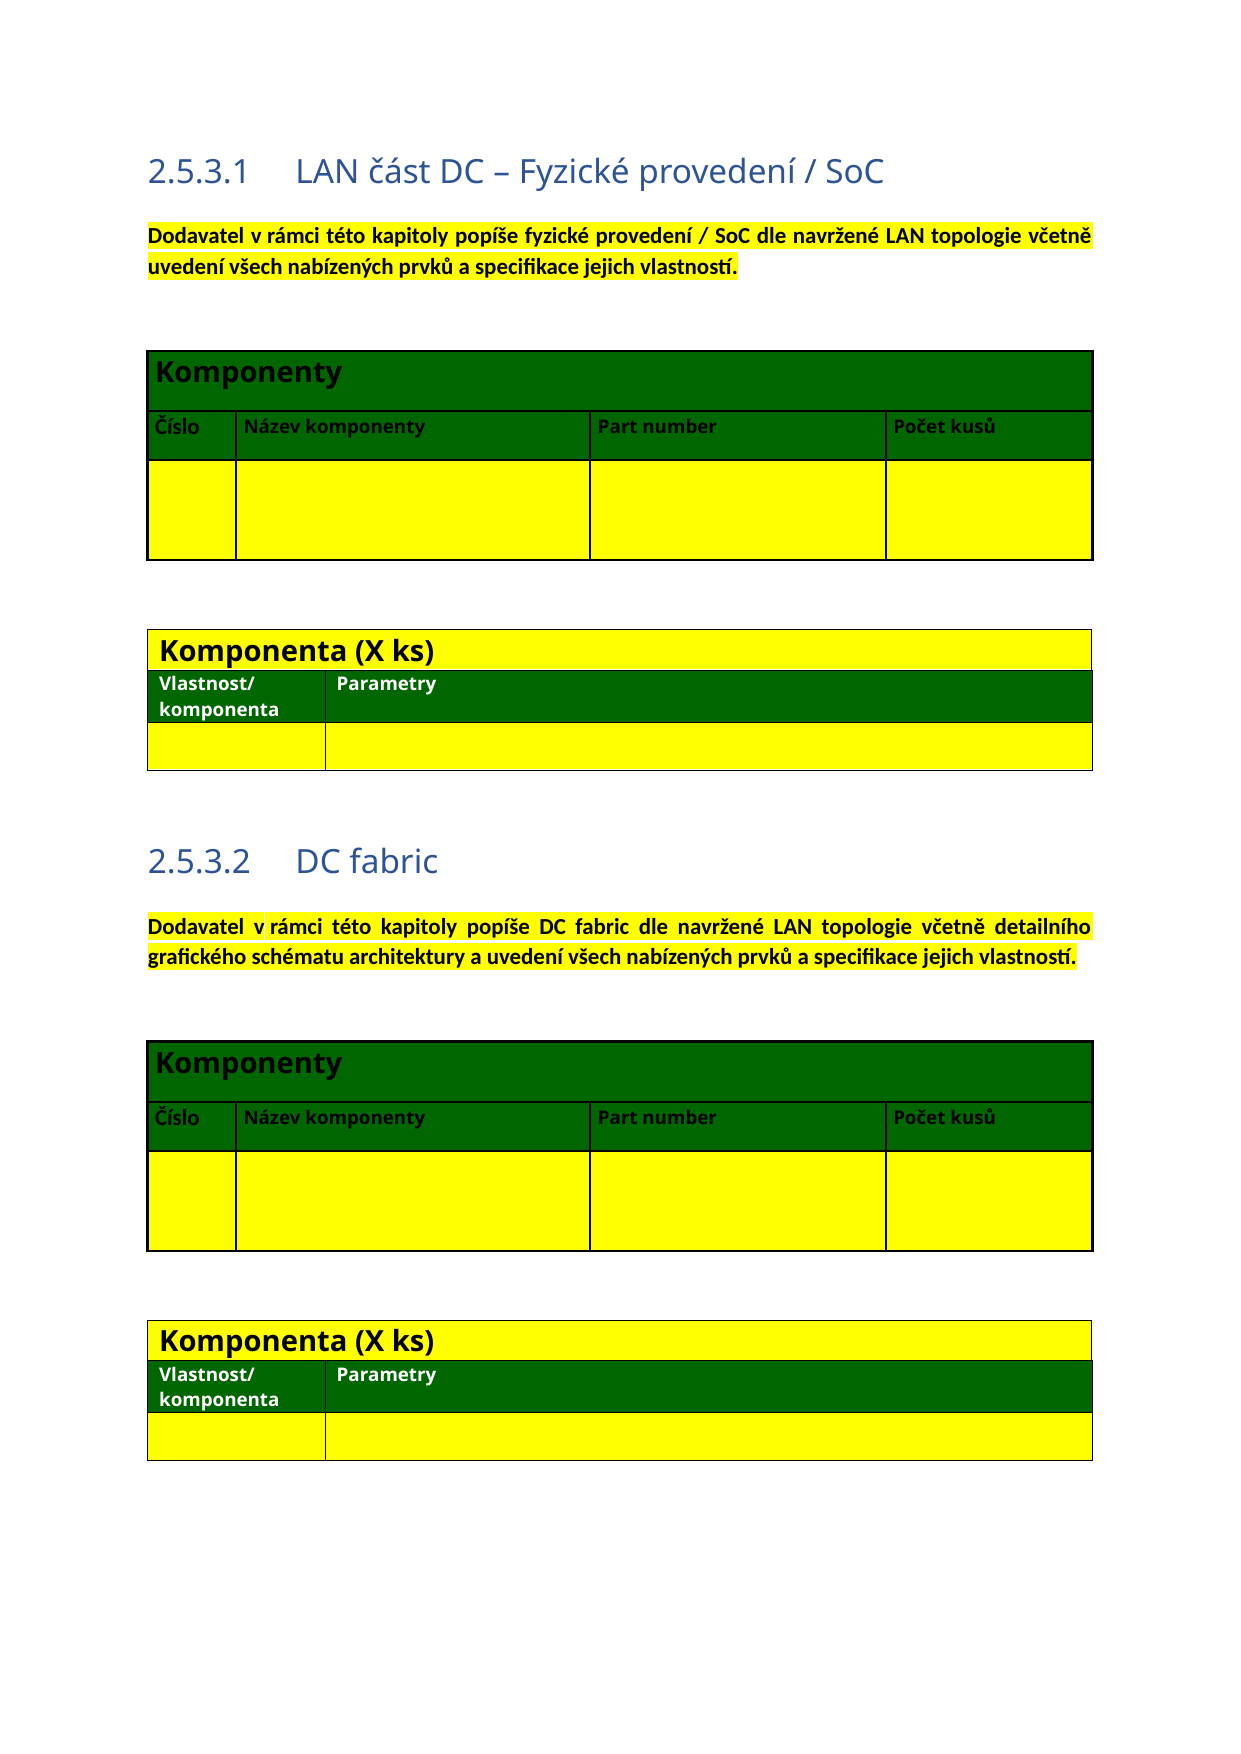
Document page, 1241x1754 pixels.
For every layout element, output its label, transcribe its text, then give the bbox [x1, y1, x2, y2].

table_cell Číslo [149, 412, 235, 459]
table_cell Název komponenty [237, 1103, 589, 1150]
table_cell [887, 461, 1091, 559]
table_cell [149, 1152, 235, 1250]
table_cell Číslo [149, 1103, 235, 1150]
table_cell Vlastnost/ komponenta [148, 671, 325, 722]
table_cell Vlastnost/ komponenta [148, 1361, 325, 1412]
subtitle DC fabric [148, 838, 1093, 884]
table_cell Parametry [326, 671, 1092, 722]
table_cell Parametry [326, 1361, 1092, 1412]
text Dodavatel v rámci této kapitoly popíše fyzické provedení / SoC dle navržené LAN topologie včetně uvedení všech nabízených prvků a specifikace jejich vlastností. [148, 249, 1093, 280]
table_header Komponenty [149, 1043, 1091, 1101]
subtitle LAN část DC – Fyzické provedení / SoC [148, 148, 1093, 193]
table_cell [326, 723, 1092, 769]
table_cell [149, 461, 235, 559]
table_cell Part number [591, 412, 885, 459]
table_cell Počet kusů [887, 1103, 1091, 1150]
table_header Komponenta (X ks) [148, 630, 1091, 669]
table_header Komponenta (X ks) [148, 1321, 1091, 1360]
table_cell [591, 1152, 885, 1250]
table_cell Part number [591, 1103, 885, 1150]
table_cell [148, 723, 325, 769]
table_cell [326, 1413, 1092, 1460]
table_cell [591, 461, 885, 559]
text Dodavatel v rámci této kapitoly popíše DC fabric dle navržené LAN topologie včetně detailního grafického schématu architektury a uvedení všech nabízených prvků a specifikace jejich vlastností. [148, 912, 1093, 970]
table_cell [237, 1152, 589, 1250]
table_cell [148, 1413, 325, 1460]
table_header Komponenty [149, 352, 1091, 410]
table_cell Název komponenty [237, 412, 589, 459]
table_cell [237, 461, 589, 559]
table_cell [887, 1152, 1091, 1250]
table_cell Počet kusů [887, 412, 1091, 459]
